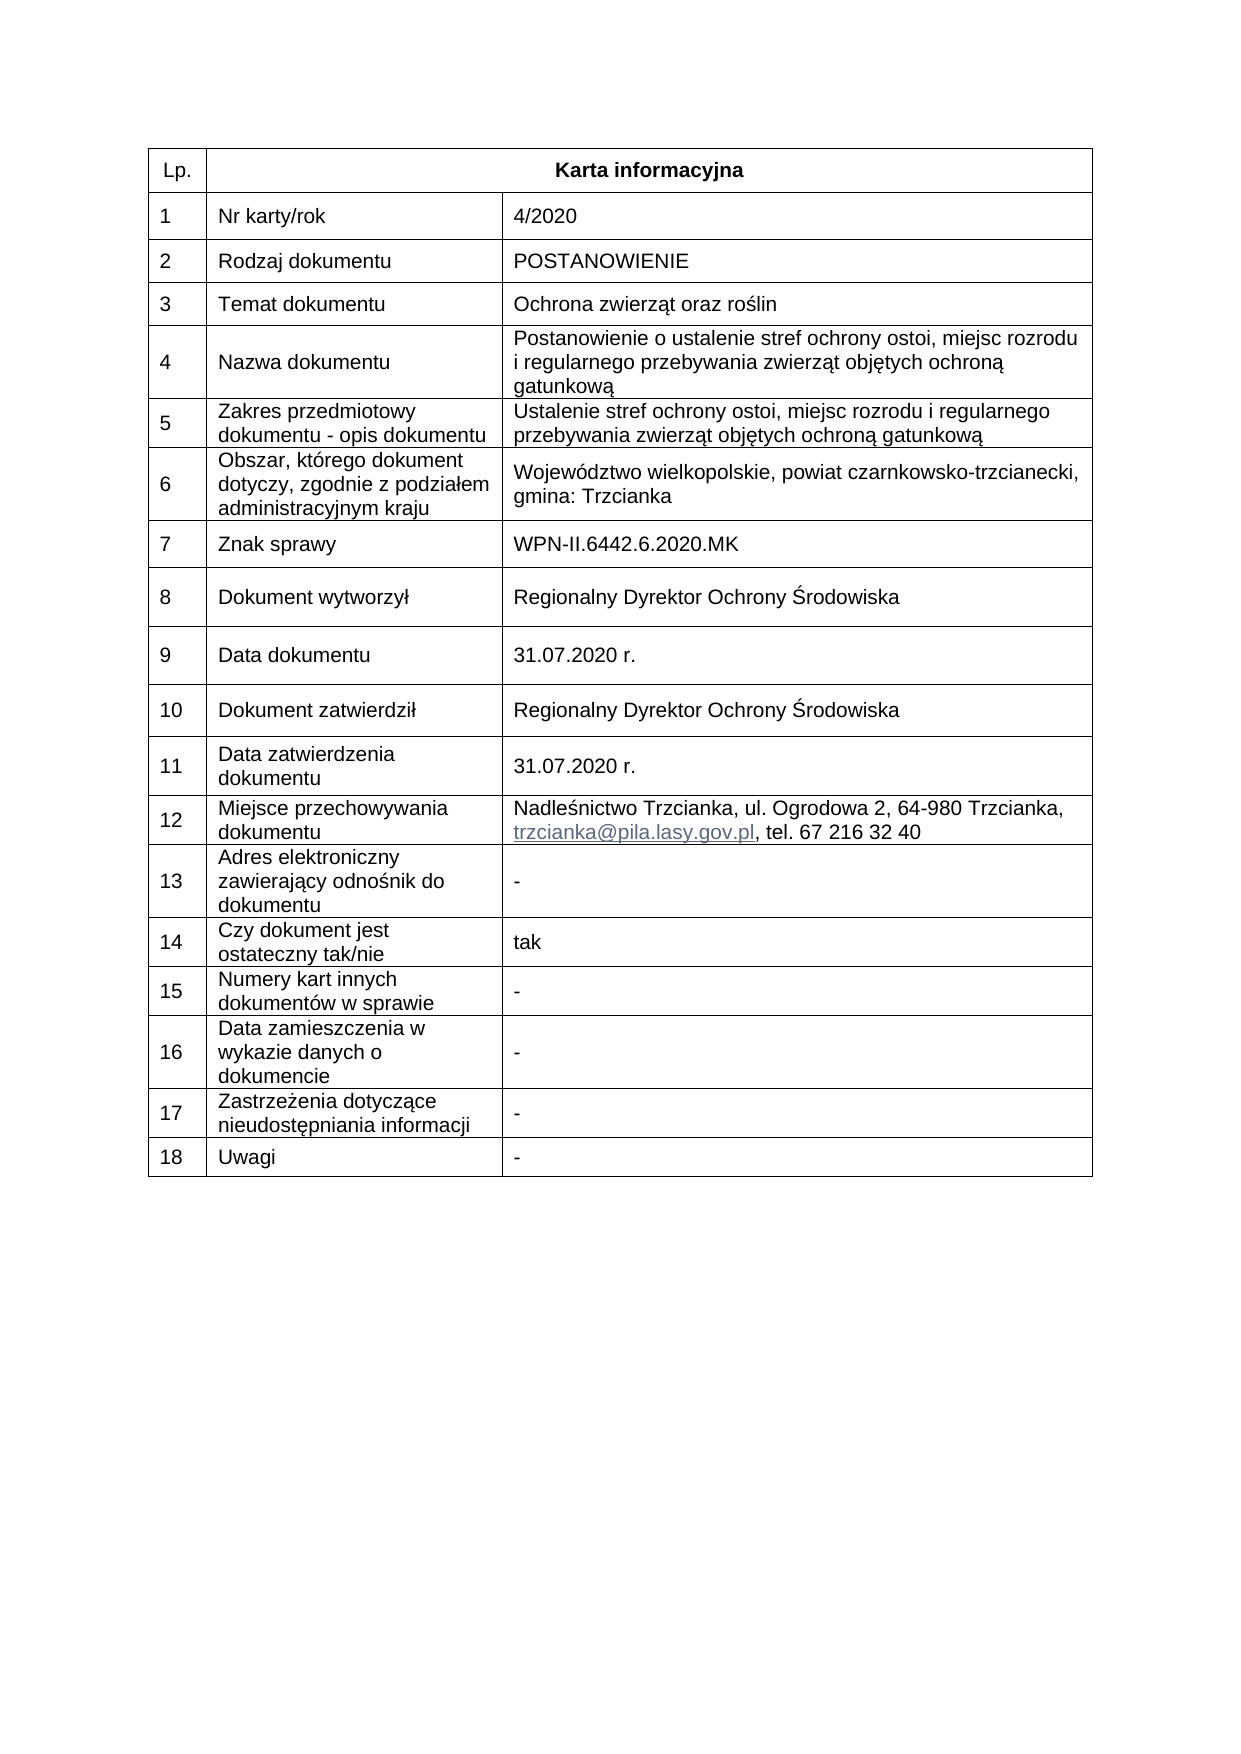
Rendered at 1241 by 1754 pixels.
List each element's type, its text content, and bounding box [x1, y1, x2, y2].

table_cell 9 [149, 627, 206, 683]
table_cell Obszar, którego dokument dotyczy, zgodnie z podziałem administracyjnym kraju [207, 448, 502, 519]
table_cell Uwagi [207, 1138, 502, 1176]
table_cell 6 [149, 448, 206, 519]
table_cell Regionalny Dyrektor Ochrony Środowiska [503, 685, 1092, 736]
table_cell 18 [149, 1138, 206, 1176]
table_cell Regionalny Dyrektor Ochrony Środowiska [503, 568, 1092, 626]
table_cell - [503, 1089, 1092, 1137]
table_cell 12 [149, 796, 206, 844]
table_cell 3 [149, 283, 206, 325]
table_cell Ustalenie stref ochrony ostoi, miejsc rozrodu i regularnego przebywania zwierząt objętych ochroną gatunkową [503, 399, 1092, 447]
table_cell Województwo wielkopolskie, powiat czarnkowsko-trzcianecki, gmina: Trzcianka [503, 448, 1092, 519]
table_cell 16 [149, 1016, 206, 1088]
table_cell Data dokumentu [207, 627, 502, 683]
table_cell Miejsce przechowywania dokumentu [207, 796, 502, 844]
table_cell Nazwa dokumentu [207, 326, 502, 398]
table_cell - [503, 1138, 1092, 1176]
table_cell 14 [149, 918, 206, 966]
table_cell 5 [149, 399, 206, 447]
table_cell Data zamieszczenia w wykazie danych o dokumencie [207, 1016, 502, 1088]
table_cell Postanowienie o ustalenie stref ochrony ostoi, miejsc rozrodu i regularnego przebywania zwierząt objętych ochroną gatunkową [503, 326, 1092, 398]
table_cell - [503, 845, 1092, 917]
table_cell 4 [149, 326, 206, 398]
table_cell 1 [149, 193, 206, 239]
table_cell Temat dokumentu [207, 283, 502, 325]
table_cell Numery kart innych dokumentów w sprawie [207, 967, 502, 1015]
table_cell 10 [149, 685, 206, 736]
table_cell Nadleśnictwo Trzcianka, ul. Ogrodowa 2, 64-980 Trzcianka, trzcianka@pila.lasy.gov.pl, tel. 67 216 32 40 [503, 796, 1092, 844]
table_cell POSTANOWIENIE [503, 240, 1092, 282]
table_cell Rodzaj dokumentu [207, 240, 502, 282]
table_cell Dokument zatwierdził [207, 685, 502, 736]
table_cell 2 [149, 240, 206, 282]
table_cell Ochrona zwierząt oraz roślin [503, 283, 1092, 325]
table_cell 31.07.2020 r. [503, 737, 1092, 795]
table_cell - [503, 967, 1092, 1015]
table_cell 11 [149, 737, 206, 795]
table_cell Znak sprawy [207, 521, 502, 567]
table_cell Nr karty/rok [207, 193, 502, 239]
table_cell 17 [149, 1089, 206, 1137]
table_cell WPN-II.6442.6.2020.MK [503, 521, 1092, 567]
table_cell Zastrzeżenia dotyczące nieudostępniania informacji [207, 1089, 502, 1137]
table_header Karta informacyjna [207, 149, 1092, 192]
table_cell 13 [149, 845, 206, 917]
table_cell - [503, 1016, 1092, 1088]
table_cell Data zatwierdzenia dokumentu [207, 737, 502, 795]
table_cell 8 [149, 568, 206, 626]
table_cell Czy dokument jest ostateczny tak/nie [207, 918, 502, 966]
table_cell 4/2020 [503, 193, 1092, 239]
table_cell 15 [149, 967, 206, 1015]
table_cell 31.07.2020 r. [503, 627, 1092, 683]
table_header Lp. [149, 149, 206, 192]
table_cell Adres elektroniczny zawierający odnośnik do dokumentu [207, 845, 502, 917]
table_cell tak [503, 918, 1092, 966]
table_cell Dokument wytworzył [207, 568, 502, 626]
table_cell 7 [149, 521, 206, 567]
table_cell Zakres przedmiotowy dokumentu - opis dokumentu [207, 399, 502, 447]
